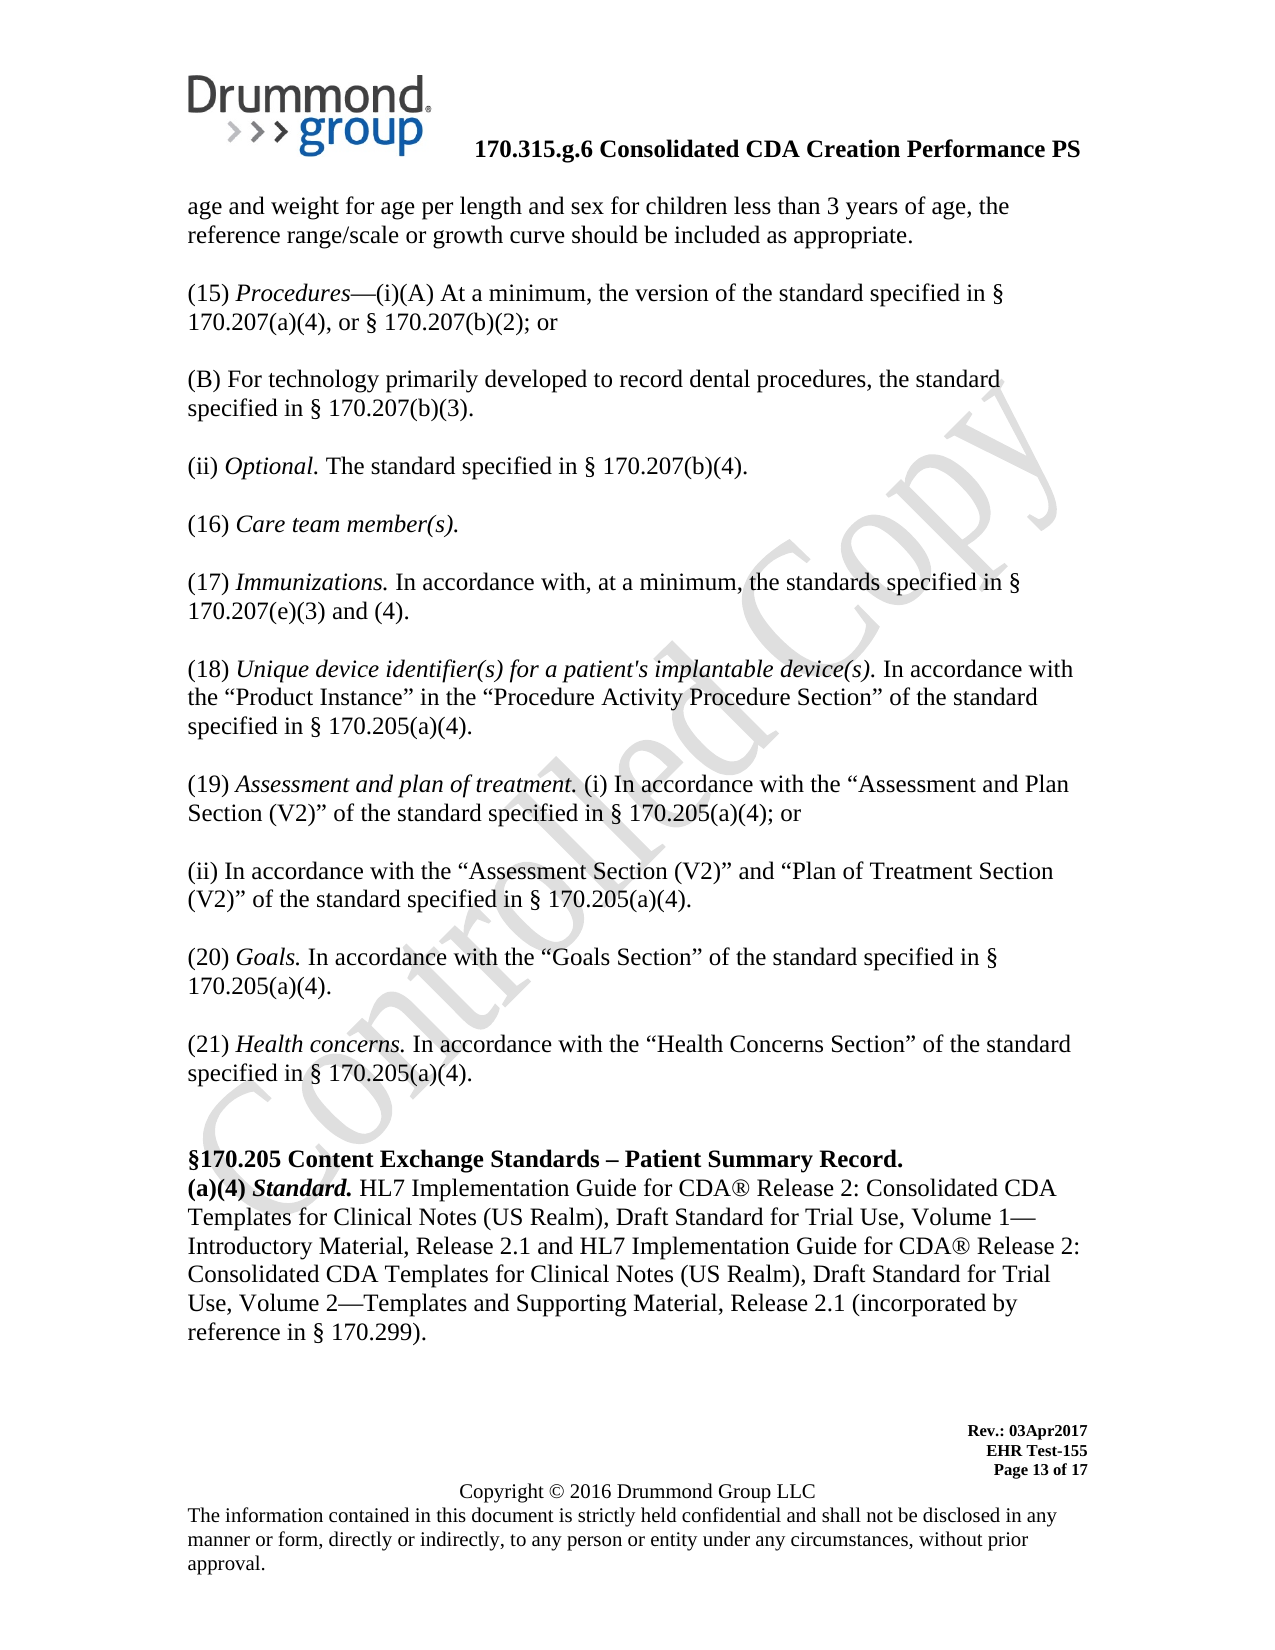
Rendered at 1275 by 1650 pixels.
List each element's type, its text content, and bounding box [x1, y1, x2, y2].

text (ii) Optional. The standard specified in § 170.207(b)(4). [187, 451, 1087, 480]
text (B) For technology primarily developed to record dental procedures, the standard specified in § 170.207(b)(3). [187, 364, 1087, 422]
text (15) Procedures—(i)(A) At a minimum, the version of the standard specified in § 170.207(a)(4), or § 170.207(b)(2); or [187, 278, 1087, 335]
text (ii) In accordance with the “Assessment Section (V2)” and “Plan of Treatment Section (V2)” of the standard specified in § 170.205(a)(4). [187, 856, 1087, 913]
text (18) Unique device identifier(s) for a patient's implantable device(s). In accordance with the “Product Instance” in the “Procedure Activity Procedure Section” of the standard specified in § 170.205(a)(4). [187, 654, 1087, 740]
picture [187, 75, 433, 157]
text (17) Immunizations. In accordance with, at a minimum, the standards specified in § 170.207(e)(3) and (4). [187, 567, 1087, 624]
text (20) Goals. In accordance with the “Goals Section” of the standard specified in § 170.205(a)(4). [187, 942, 1087, 1000]
text (21) Health concerns. In accordance with the “Health Concerns Section” of the standard specified in § 170.205(a)(4). [187, 1029, 1087, 1087]
text §170.205 Content Exchange Standards – Patient Summary Record. [187, 1144, 1087, 1173]
text (19) Assessment and plan of treatment. (i) In accordance with the “Assessment and Plan Section (V2)” of the standard specified in § 170.205(a)(4); or [187, 769, 1087, 827]
text (16) Care team member(s). [187, 509, 1087, 538]
